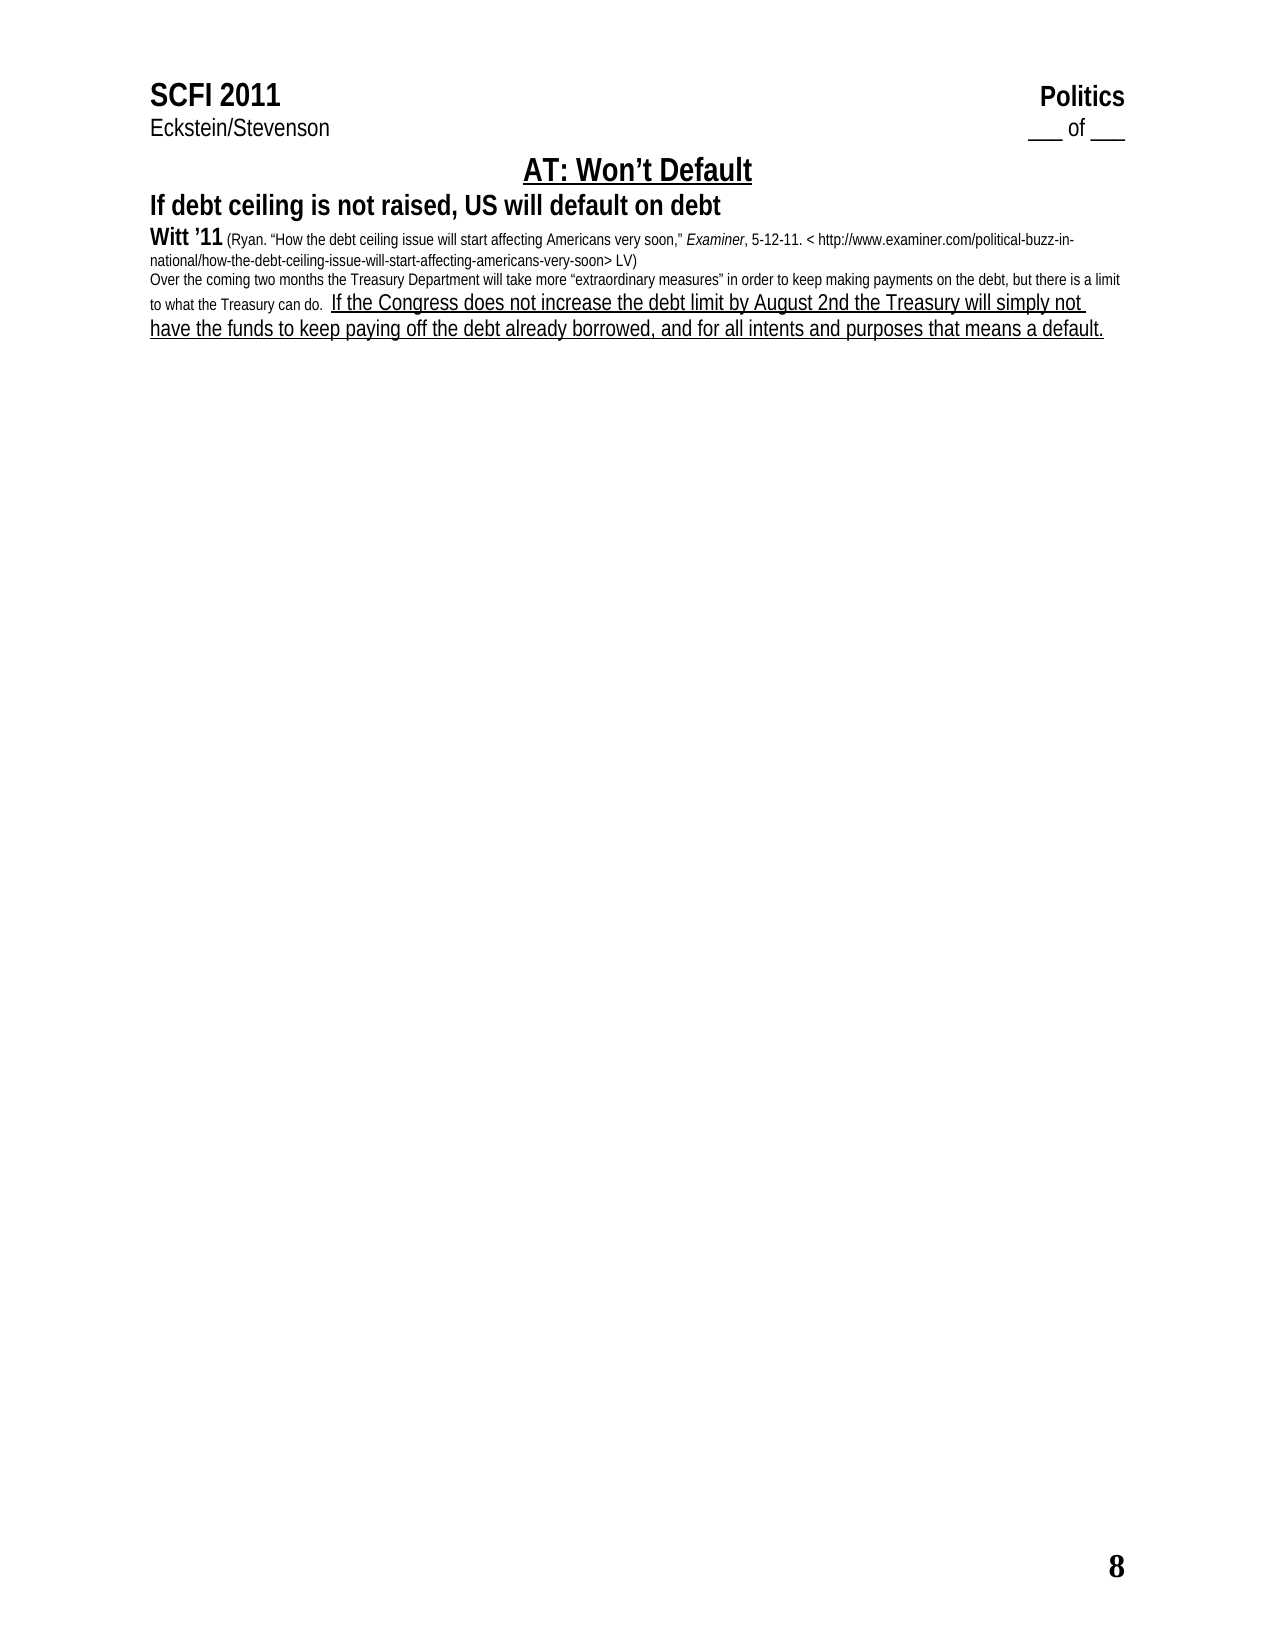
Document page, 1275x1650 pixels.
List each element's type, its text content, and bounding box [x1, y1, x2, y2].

text If debt ceiling is not raised, US will default on debt [150, 188, 1125, 222]
text Witt ’11 (Ryan. “How the debt ceiling issue will start affecting Americans very soon,” Examiner, 5-12-11. < http://www.examiner.com/political-buzz-in-national/how-the-debt-ceiling-issue-will-start-affecting-americans-very-soon> LV) [150, 222, 1125, 269]
text AT: Won’t Default [150, 150, 1125, 188]
text Over the coming two months the Treasury Department will take more “extraordinary measures” in order to keep making payments on the debt, but there is a limit to what the Treasury can do. If the Congress does not increase the debt limit by August 2nd the Treasury will simply not have the funds to keep paying off the debt already borrowed, and for all intents and purposes that means a default. [150, 269, 1125, 341]
